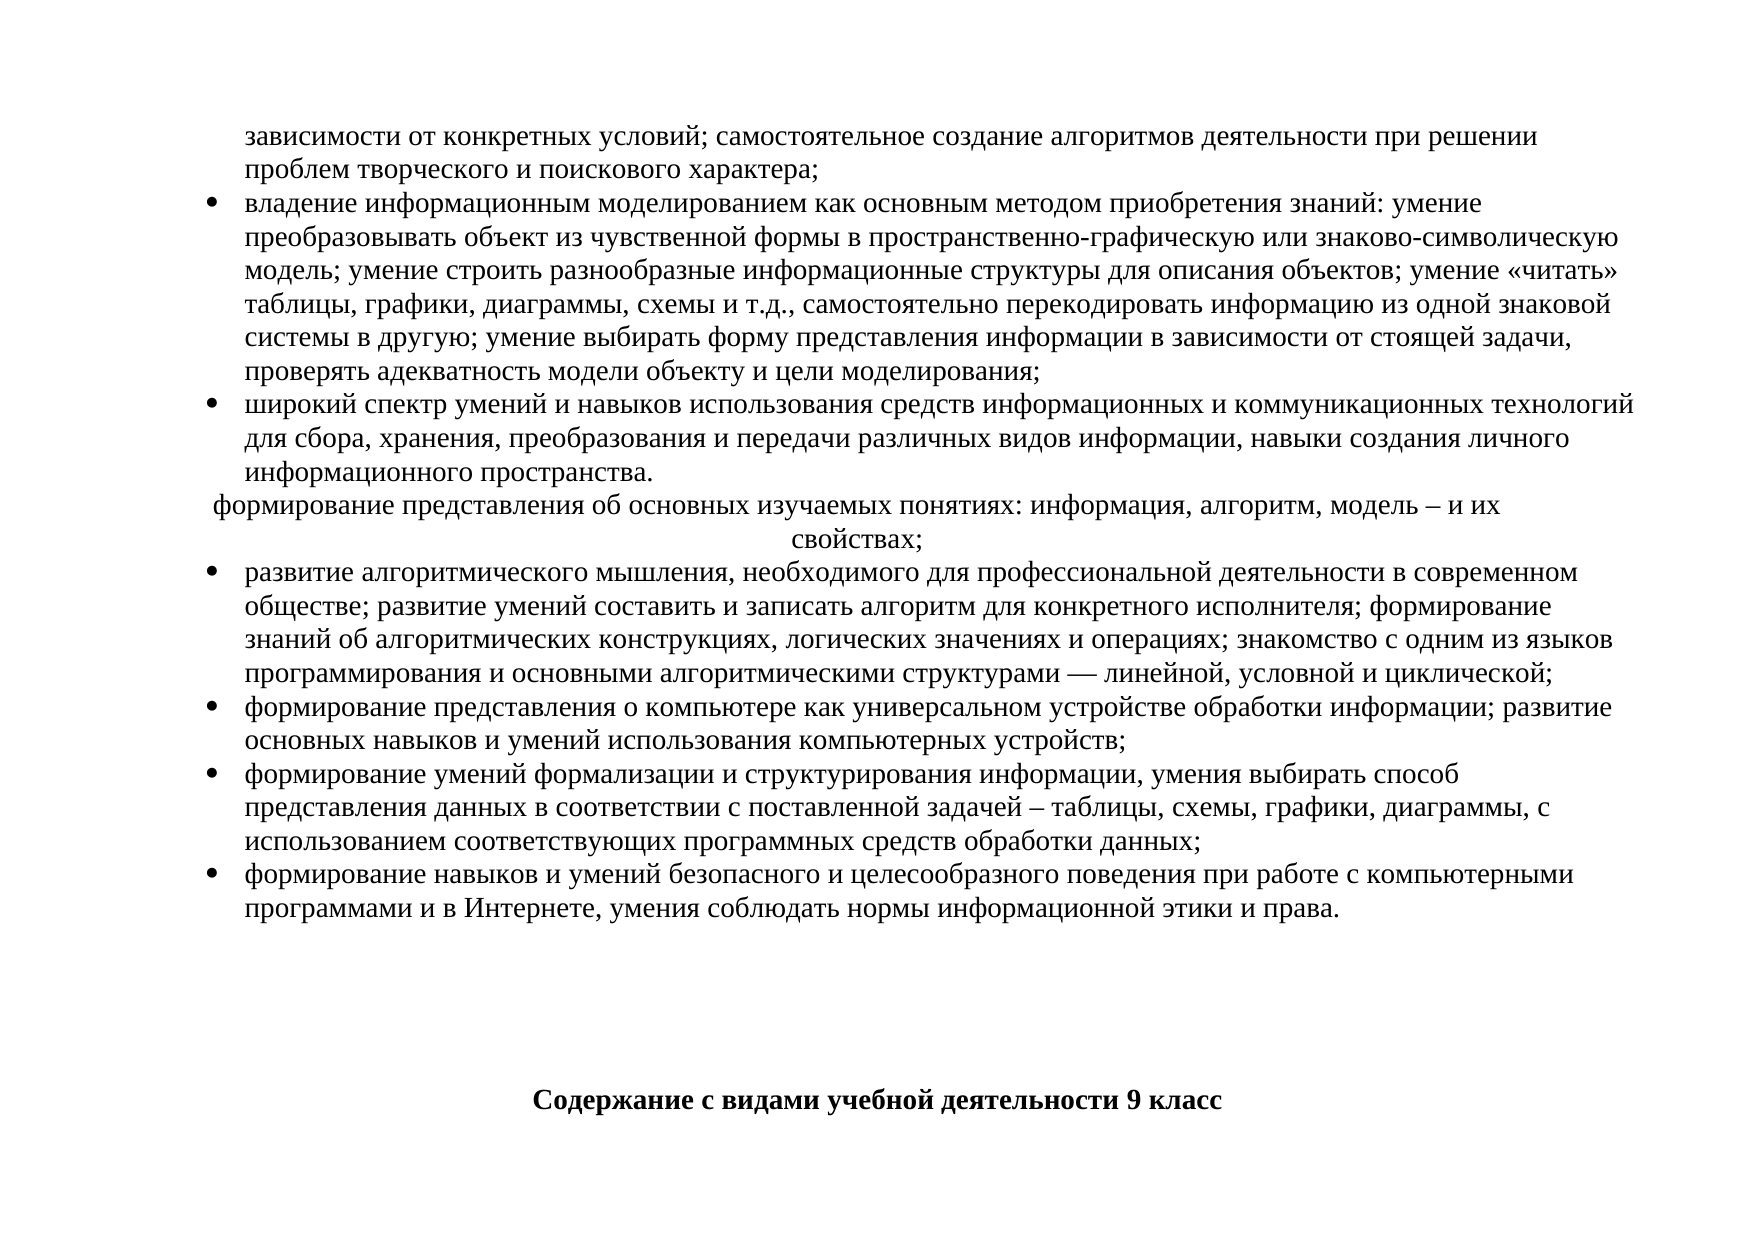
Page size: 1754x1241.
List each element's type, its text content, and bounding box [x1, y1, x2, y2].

list формирование умений формализации и структурирования информации, умения выбирать способ представления данных в соответствии с поставленной задачей – таблицы, схемы, графики, диаграммы, с использованием соответствующих программных средств обработки данных; [207, 756, 1636, 857]
list широкий спектр умений и навыков использования средств информационных и коммуникационных технологий для сбора, хранения, преобразования и передачи различных видов информации, навыки создания личного информационного пространства. [207, 387, 1636, 487]
list владение информационным моделированием как основным методом приобретения знаний: умение преобразовывать объект из чувственной формы в пространственно-графическую или знаково-символическую модель; умение строить разнообразные информационные структуры для описания объектов; умение «читать» таблицы, графики, диаграммы, схемы и т.д., самостоятельно перекодировать информацию из одной знаковой системы в другую; умение выбирать форму представления информации в зависимости от стоящей задачи, проверять адекватность модели объекту и цели моделирования; [207, 185, 1636, 387]
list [207, 118, 1636, 185]
text Содержание с видами учебной деятельности 9 класс [118, 1082, 1636, 1116]
list формирование навыков и умений безопасного и целесообразного поведения при работе с компьютерными программами и в Интернете, умения соблюдать нормы информационной этики и права. [207, 857, 1636, 924]
list формирование представления о компьютере как универсальном устройстве обработки информации; развитие основных навыков и умений использования компьютерных устройств; [207, 689, 1636, 756]
list развитие алгоритмического мышления, необходимого для профессиональной деятельности в современном обществе; развитие умений составить и записать алгоритм для конкретного исполнителя; формирование знаний об алгоритмических конструкциях, логических значениях и операциях; знакомство с одним из языков программирования и основными алгоритмическими структурами — линейной, условной и циклической; [207, 554, 1636, 689]
text формирование представления об основных изучаемых понятиях: информация, алгоритм, модель – и их свойствах; [118, 487, 1596, 554]
